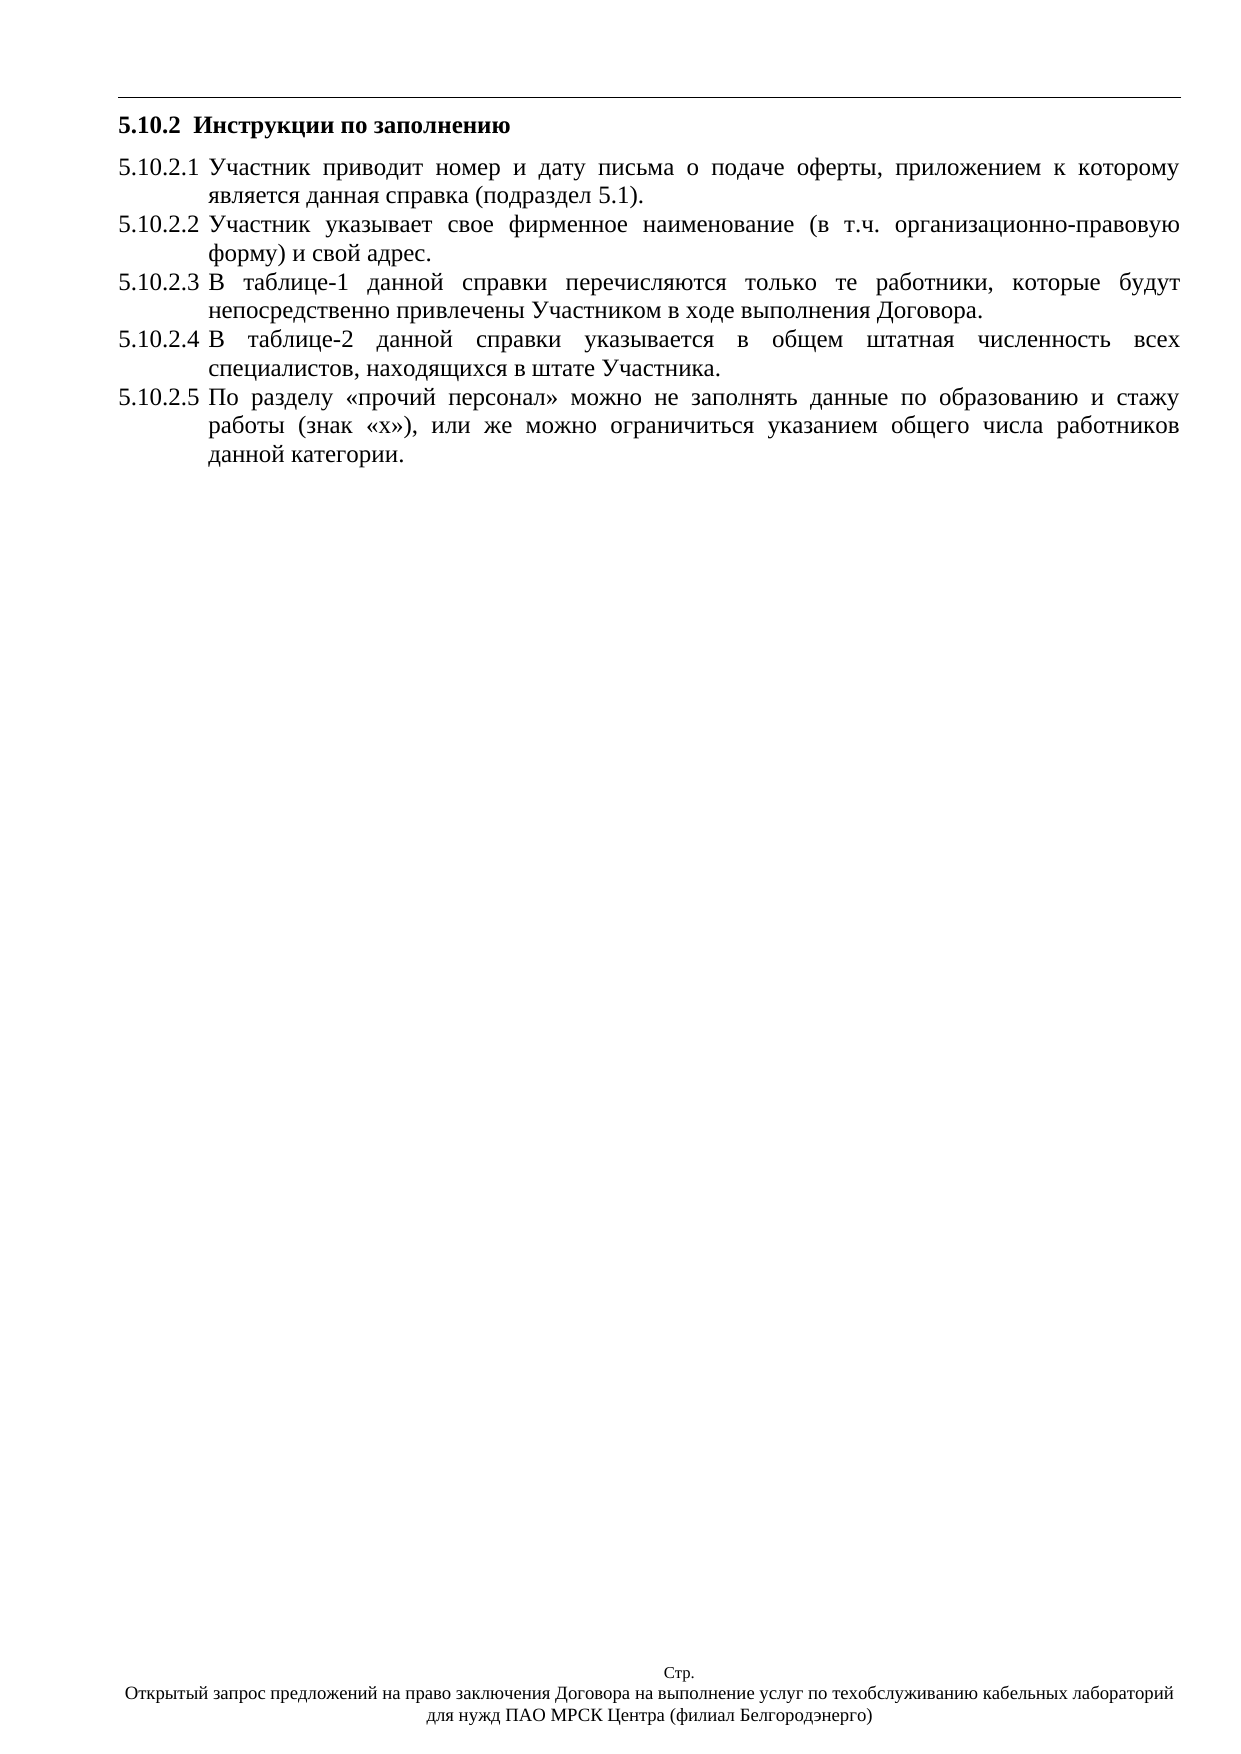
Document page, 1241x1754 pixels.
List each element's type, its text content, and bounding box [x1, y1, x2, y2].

list В таблице-1 данной справки перечисляются только те работники, которые будут непосредственно привлечены Участником в ходе выполнения Договора. [118, 267, 1181, 324]
list По разделу «прочий персонал» можно не заполнять данные по образованию и стажу работы (знак «х»), или же можно ограничиться указанием общего числа работников данной категории. [118, 382, 1181, 468]
list Участник приводит номер и дату письма о подаче оферты, приложением к которому является данная справка (подраздел 5.1). [118, 152, 1181, 209]
subtitle Инструкции по заполнению [118, 111, 1181, 139]
list Участник указывает свое фирменное наименование (в т.ч. организационно-правовую форму) и свой адрес. [118, 209, 1181, 267]
list В таблице-2 данной справки указывается в общем штатная численность всех специалистов, находящихся в штате Участника. [118, 324, 1181, 382]
